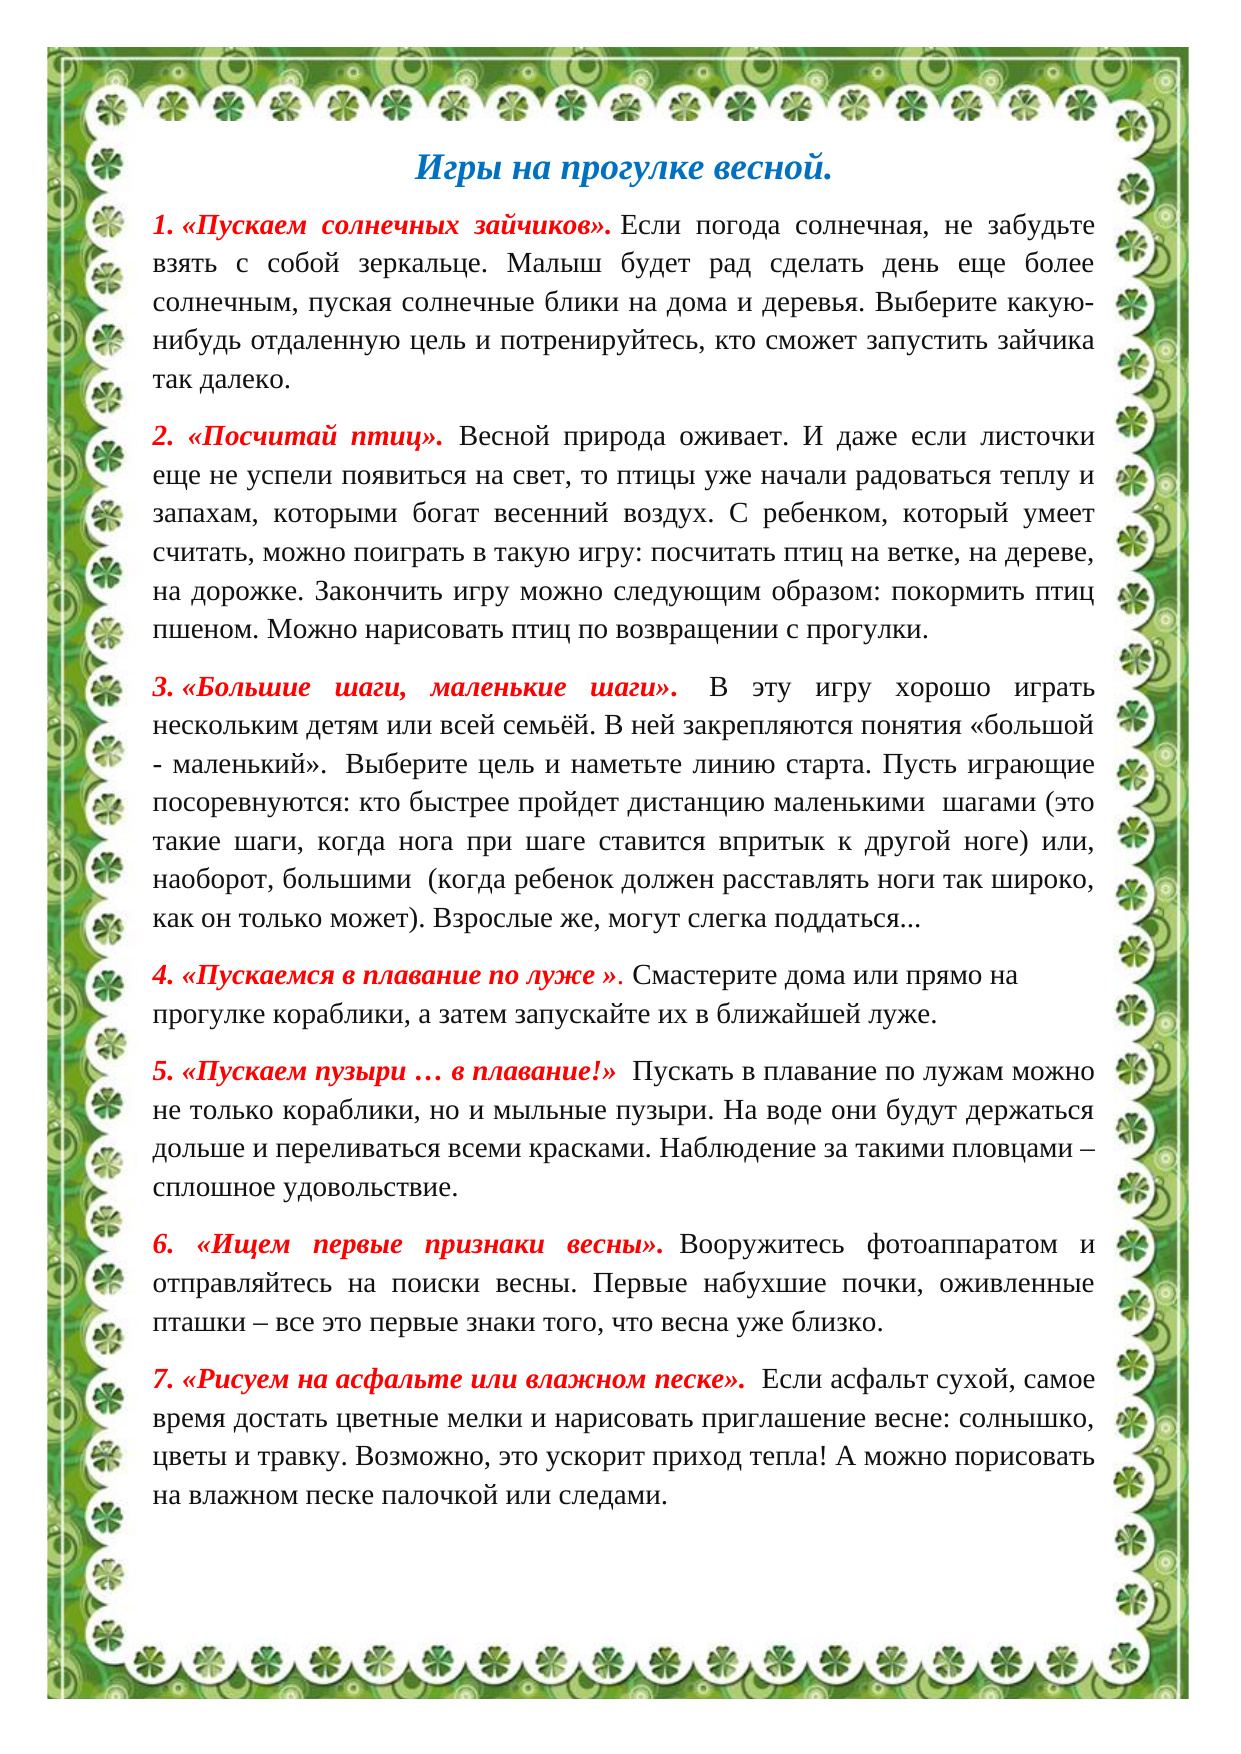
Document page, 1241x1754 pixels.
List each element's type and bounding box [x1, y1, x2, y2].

picture [47, 47, 1189, 1699]
